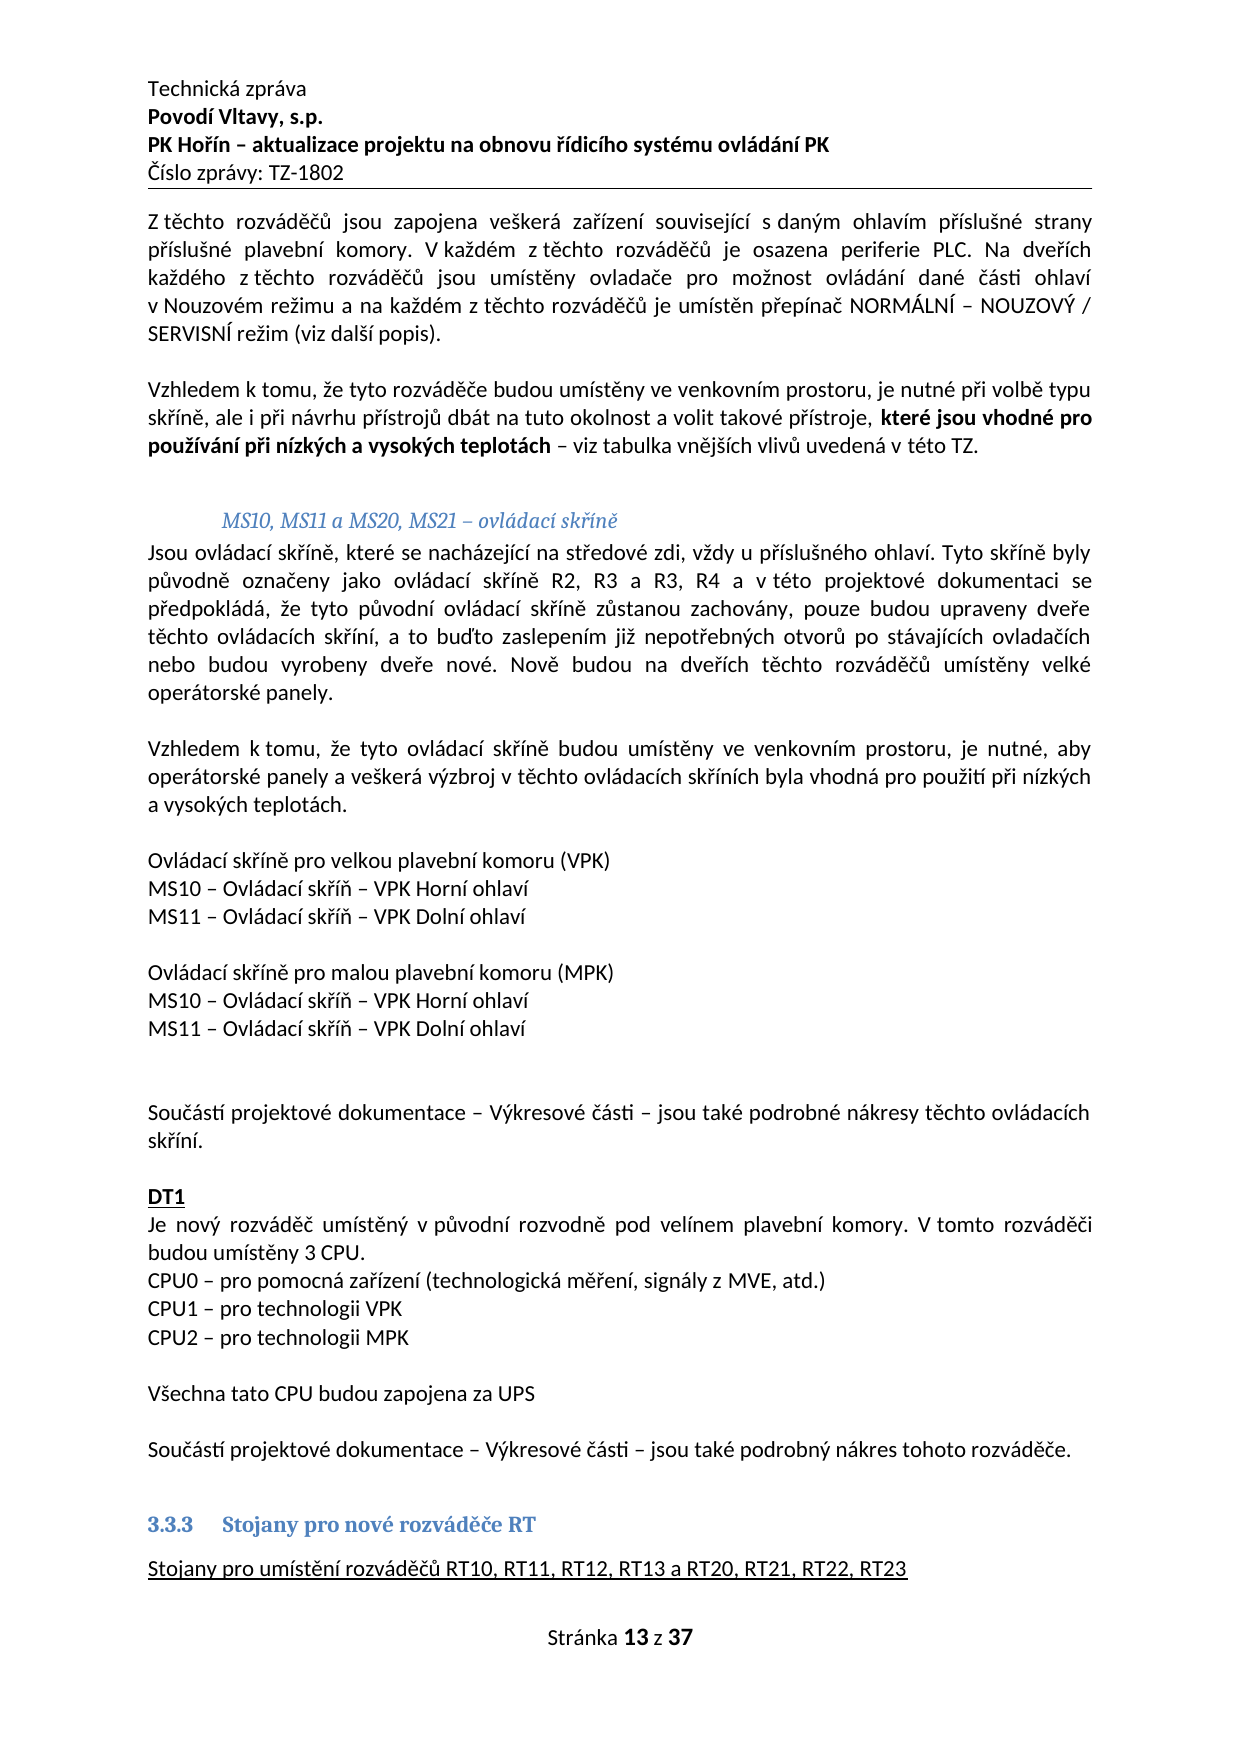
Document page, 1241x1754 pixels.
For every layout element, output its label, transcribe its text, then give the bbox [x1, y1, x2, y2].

text CPU0 – pro pomocná zařízení (technologická měření, signály z MVE, atd.) [148, 1267, 1092, 1294]
text DT1 [148, 1182, 1092, 1211]
text Vzhledem k tomu, že tyto rozváděče budou umístěny ve venkovním prostoru, je nutné při volbě typu skříně, ale i při návrhu přístrojů dbát na tuto okolnost a volit takové přístroje, které jsou vhodné pro používání při nízkých a vysokých teplotách – viz tabulka vnějších vlivů uvedená v této TZ. [148, 375, 1092, 459]
text MS11 – Ovládací skříň – VPK Dolní ohlaví [148, 1014, 1092, 1042]
text Z těchto rozváděčů jsou zapojena veškerá zařízení související s daným ohlavím příslušné strany příslušné plavební komory. V každém z těchto rozváděčů je osazena periferie PLC. Na dveřích každého z těchto rozváděčů jsou umístěny ovladače pro možnost ovládání dané části ohlaví v Nouzovém režimu a na každém z těchto rozváděčů je umístěn přepínač NORMÁLNÍ – NOUZOVÝ / SERVISNÍ režim (viz další popis). [148, 207, 1092, 347]
text MS11 – Ovládací skříň – VPK Dolní ohlaví [148, 902, 1092, 930]
text Stojany pro umístění rozváděčů RT10, RT11, RT12, RT13 a RT20, RT21, RT22, RT23 [148, 1554, 1092, 1582]
text Jsou ovládací skříně, které se nacházející na středové zdi, vždy u příslušného ohlaví. Tyto skříně byly původně označeny jako ovládací skříně R2, R3 a R3, R4 a v této projektové dokumentaci se předpokládá, že tyto původní ovládací skříně zůstanou zachovány, pouze budou upraveny dveře těchto ovládacích skříní, a to buďto zaslepením již nepotřebných otvorů po stávajících ovladačích nebo budou vyrobeny dveře nové. Nově budou na dveřích těchto rozváděčů umístěny velké operátorské panely. [148, 538, 1092, 706]
text Ovládací skříně pro malou plavební komoru (MPK) [148, 958, 1092, 986]
text Ovládací skříně pro velkou plavební komoru (VPK) [148, 846, 1092, 874]
text Součástí projektové dokumentace – Výkresové části – jsou také podrobný nákres tohoto rozváděče. [148, 1435, 1092, 1463]
subtitle MS10, MS11 a MS20, MS21 – ovládací skříně [148, 508, 1092, 534]
text Všechna tato CPU budou zapojena za UPS [148, 1379, 1092, 1407]
text Vzhledem k tomu, že tyto ovládací skříně budou umístěny ve venkovním prostoru, je nutné, aby operátorské panely a veškerá výzbroj v těchto ovládacích skříních byla vhodná pro použití při nízkých a vysokých teplotách. [148, 734, 1092, 818]
text MS10 – Ovládací skříň – VPK Horní ohlaví [148, 874, 1092, 902]
text Stojany pro nové rozváděče RT [148, 1512, 1092, 1538]
text CPU1 – pro technologii VPK [148, 1294, 1092, 1323]
text Je nový rozváděč umístěný v původní rozvodně pod velínem plavební komory. V tomto rozváděči budou umístěny 3 CPU. [148, 1211, 1092, 1267]
text CPU2 – pro technologii MPK [148, 1323, 1092, 1351]
text MS10 – Ovládací skříň – VPK Horní ohlaví [148, 986, 1092, 1014]
text Součástí projektové dokumentace – Výkresové části – jsou také podrobné nákresy těchto ovládacích skříní. [148, 1098, 1092, 1154]
